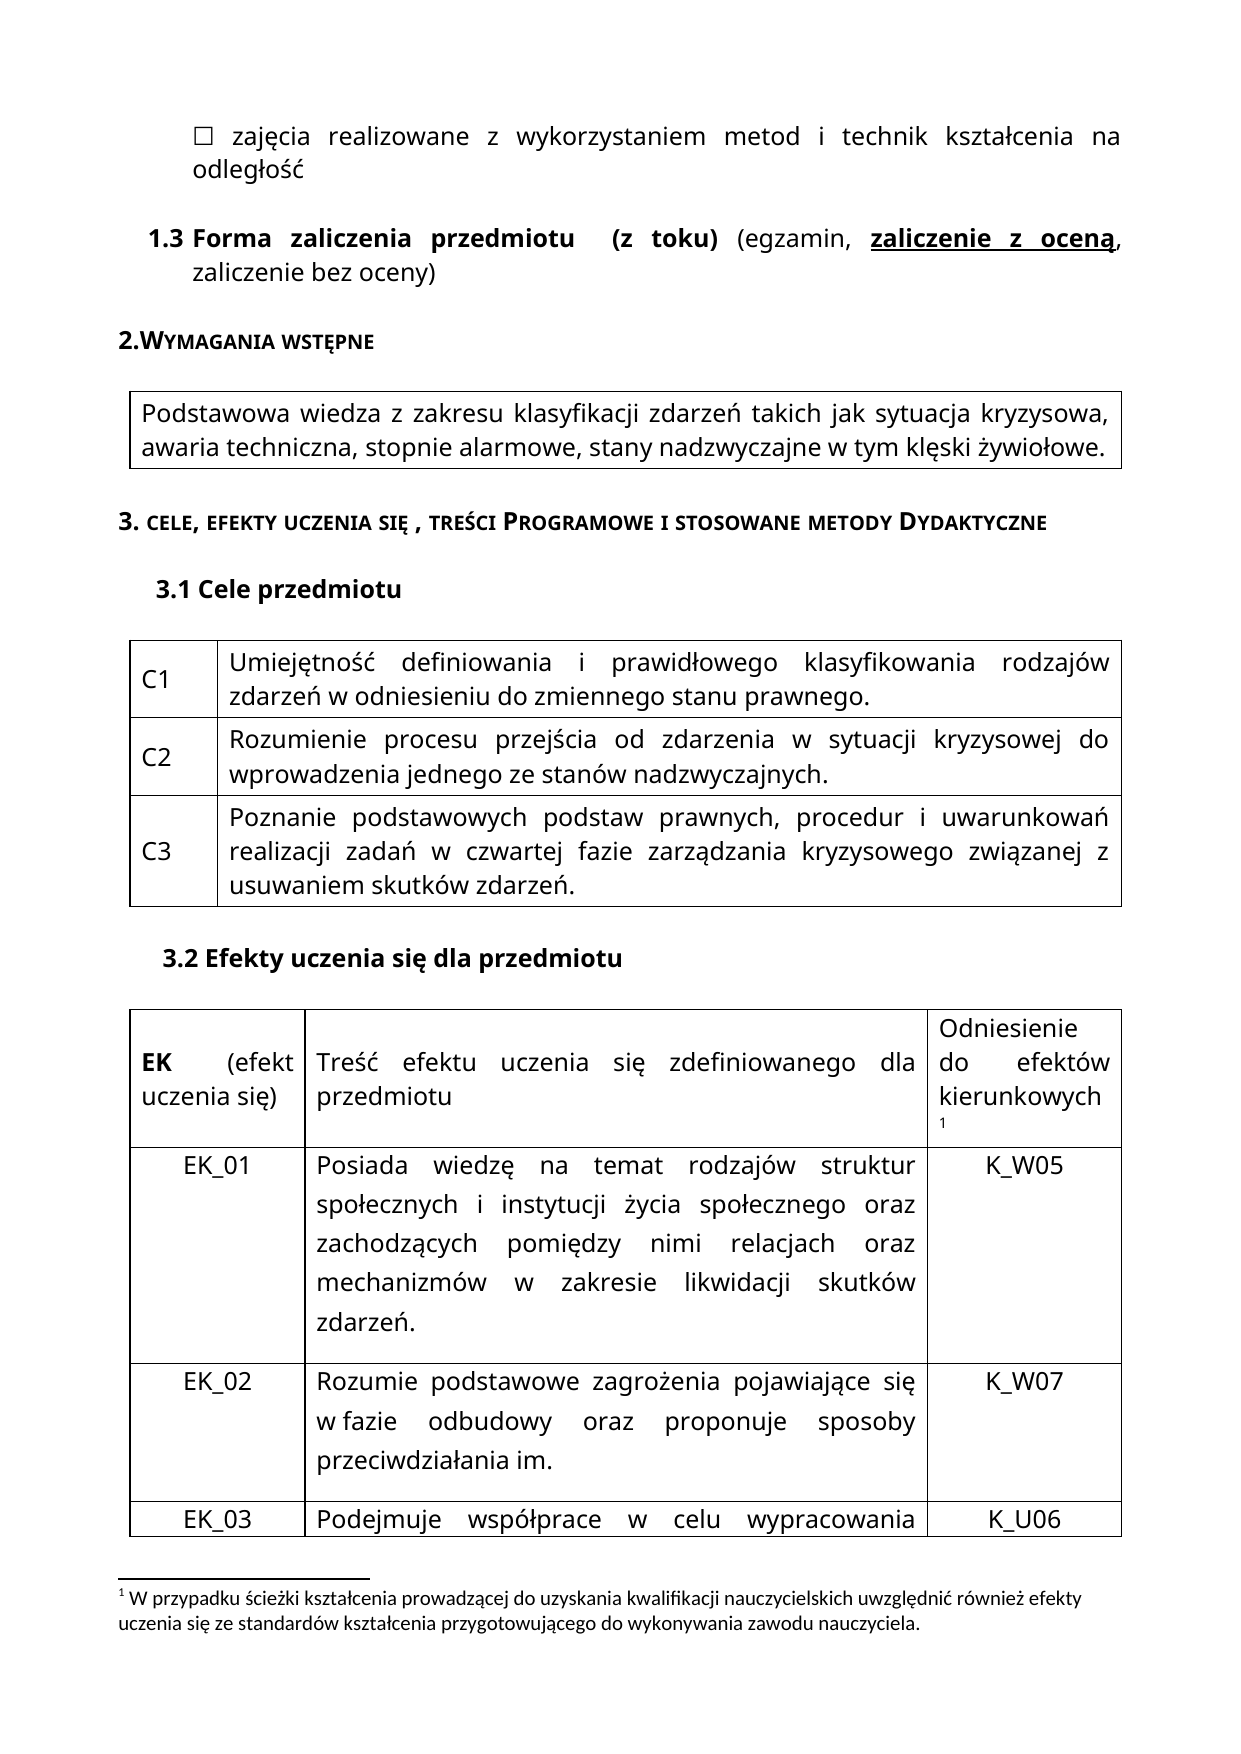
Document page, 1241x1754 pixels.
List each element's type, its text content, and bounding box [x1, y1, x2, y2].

table_cell K_W05 [928, 1148, 1121, 1363]
table_cell Poznanie podstawowych podstaw prawnych, procedur i uwarunkowań realizacji zadań w czwartej fazie zarządzania kryzysowego związanej z usuwaniem skutków zdarzeń. [218, 796, 1121, 906]
text 1.3 Forma zaliczenia przedmiotu (z toku) (egzamin, zaliczenie z oceną, zaliczenie bez oceny) [148, 220, 1122, 288]
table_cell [306, 1502, 927, 1536]
table_cell EK_01 [131, 1148, 304, 1363]
text 2.Wymagania wstępne [118, 322, 1122, 357]
table_header C1 [131, 641, 217, 717]
table_cell Posiada wiedzę na temat rodzajów struktur społecznych i instytucji życia społecznego oraz zachodzących pomiędzy nimi relacjach oraz mechanizmów w zakresie likwidacji skutków zdarzeń. [306, 1148, 927, 1363]
table_cell EK_02 [131, 1364, 304, 1501]
table_header Umiejętność definiowania i prawidłowego klasyfikowania rodzajów zdarzeń w odniesieniu do zmiennego stanu prawnego. [218, 641, 1121, 717]
text 3.2 Efekty uczenia się dla przedmiotu [162, 941, 1122, 975]
table_cell Rozumienie procesu przejścia od zdarzenia w sytuacji kryzysowej do wprowadzenia jednego ze stanów nadzwyczajnych. [218, 718, 1121, 794]
table_cell EK_03 [131, 1502, 304, 1536]
table_cell K_U06 [928, 1502, 1121, 1536]
text 3. cele, efekty uczenia się , treści Programowe i stosowane metody Dydaktyczne [118, 503, 1122, 537]
text 3.1 Cele przedmiotu [156, 571, 1122, 605]
table_cell C3 [131, 796, 217, 906]
table_header Odniesienie do efektów kierunkowych [928, 1010, 1121, 1147]
table_cell Rozumie podstawowe zagrożenia pojawiające się w fazie odbudowy oraz proponuje sposoby przeciwdziałania im. [306, 1364, 927, 1501]
text ☐ zajęcia realizowane z wykorzystaniem metod i technik kształcenia na odległość [192, 118, 1122, 186]
table_header Podstawowa wiedza z zakresu klasyfikacji zdarzeń takich jak sytuacja kryzysowa, awaria techniczna, stopnie alarmowe, stany nadzwyczajne w tym klęski żywiołowe. [131, 392, 1121, 468]
table_header EK (efekt uczenia się) [131, 1010, 304, 1147]
table_cell C2 [131, 718, 217, 794]
table_cell K_W07 [928, 1364, 1121, 1501]
table_header Treść efektu uczenia się zdefiniowanego dla przedmiotu [306, 1010, 927, 1147]
